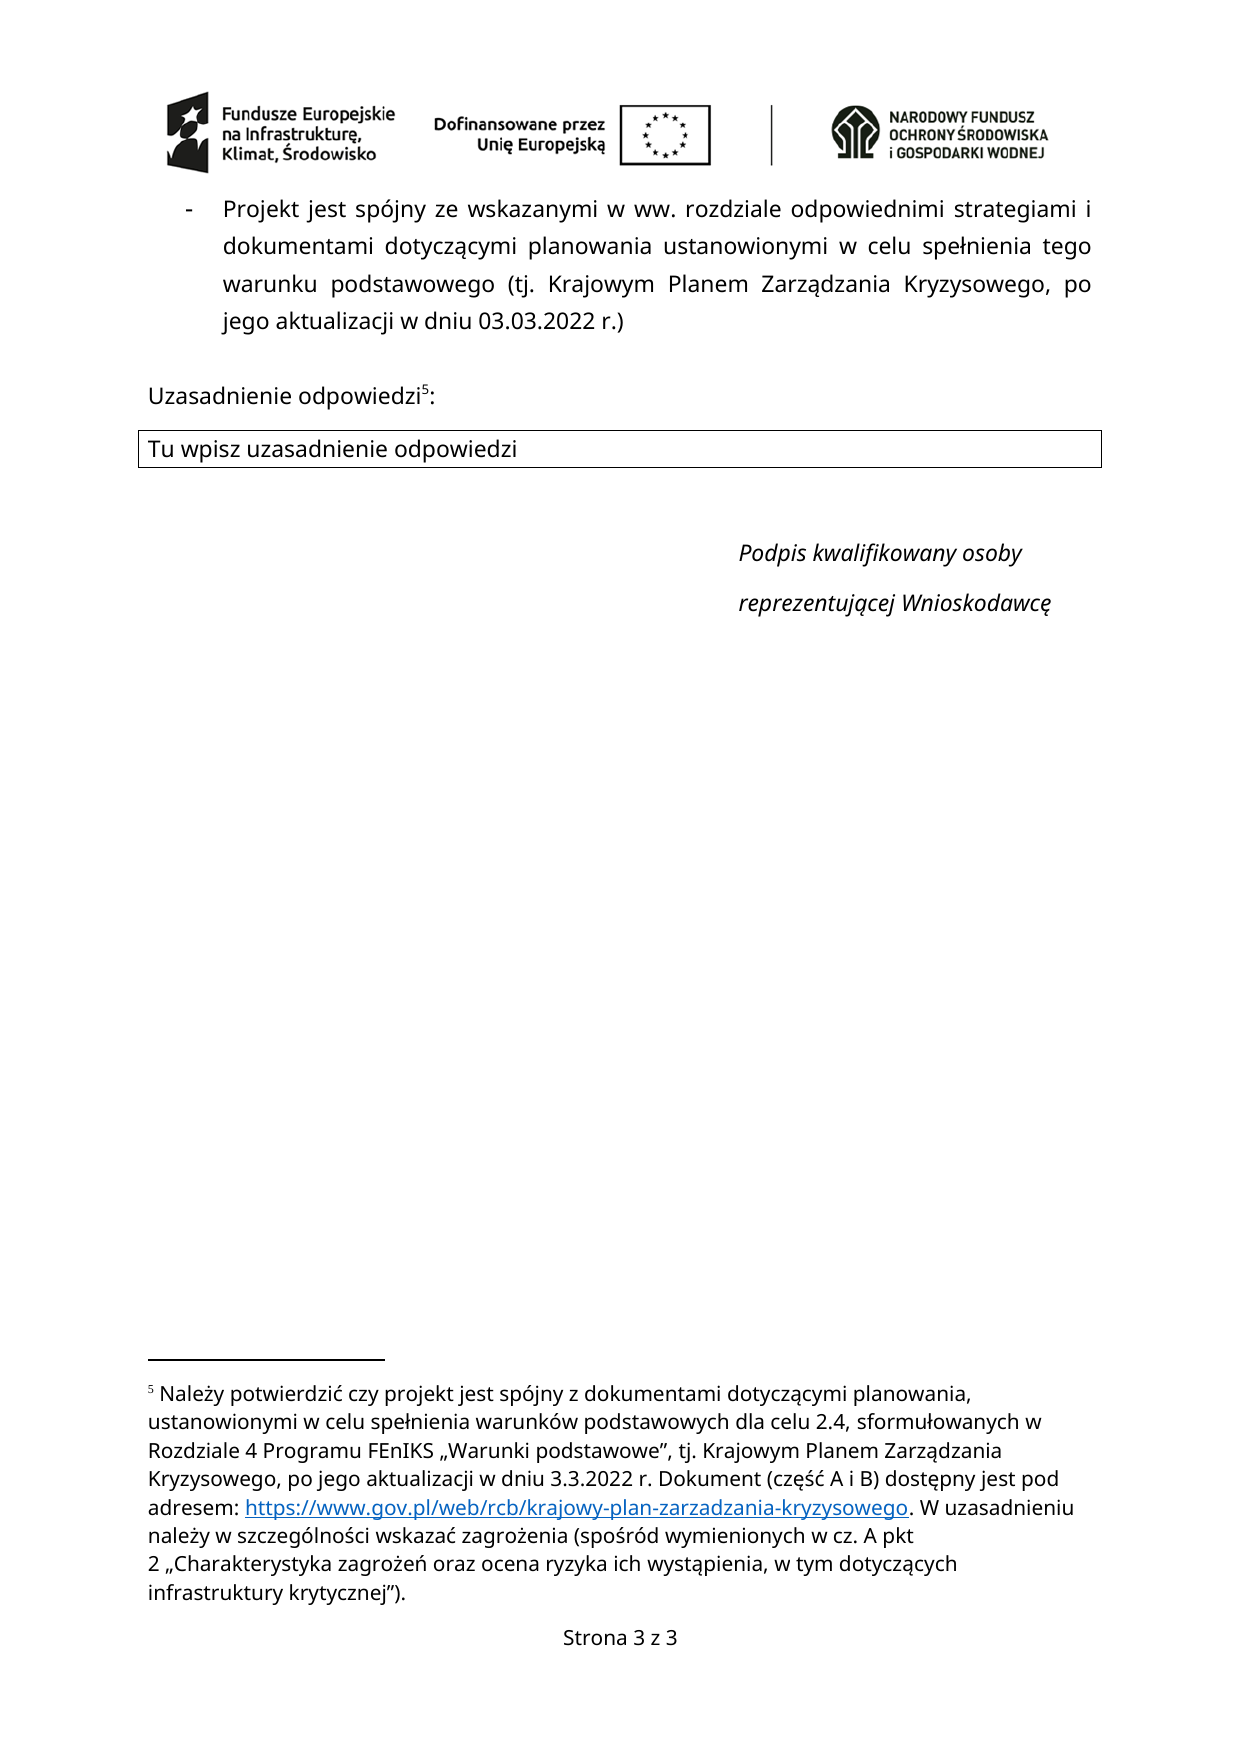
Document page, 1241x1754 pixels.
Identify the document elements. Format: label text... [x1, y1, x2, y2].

text Podpis kwalifikowany osoby [738, 537, 1093, 568]
list Projekt jest spójny ze wskazanymi w ww. rozdziale odpowiednimi strategiami i dokumentami dotyczącymi planowania ustanowionymi w celu spełnienia tego warunku podstawowego (tj. Krajowym Planem Zarządzania Kryzysowego, po jego aktualizacji w dniu 03.03.2022 r.) [185, 193, 1093, 337]
picture [147, 71, 1092, 193]
text Uzasadnienie odpowiedzi: [148, 380, 1093, 412]
text reprezentującej Wnioskodawcę [738, 587, 1093, 618]
